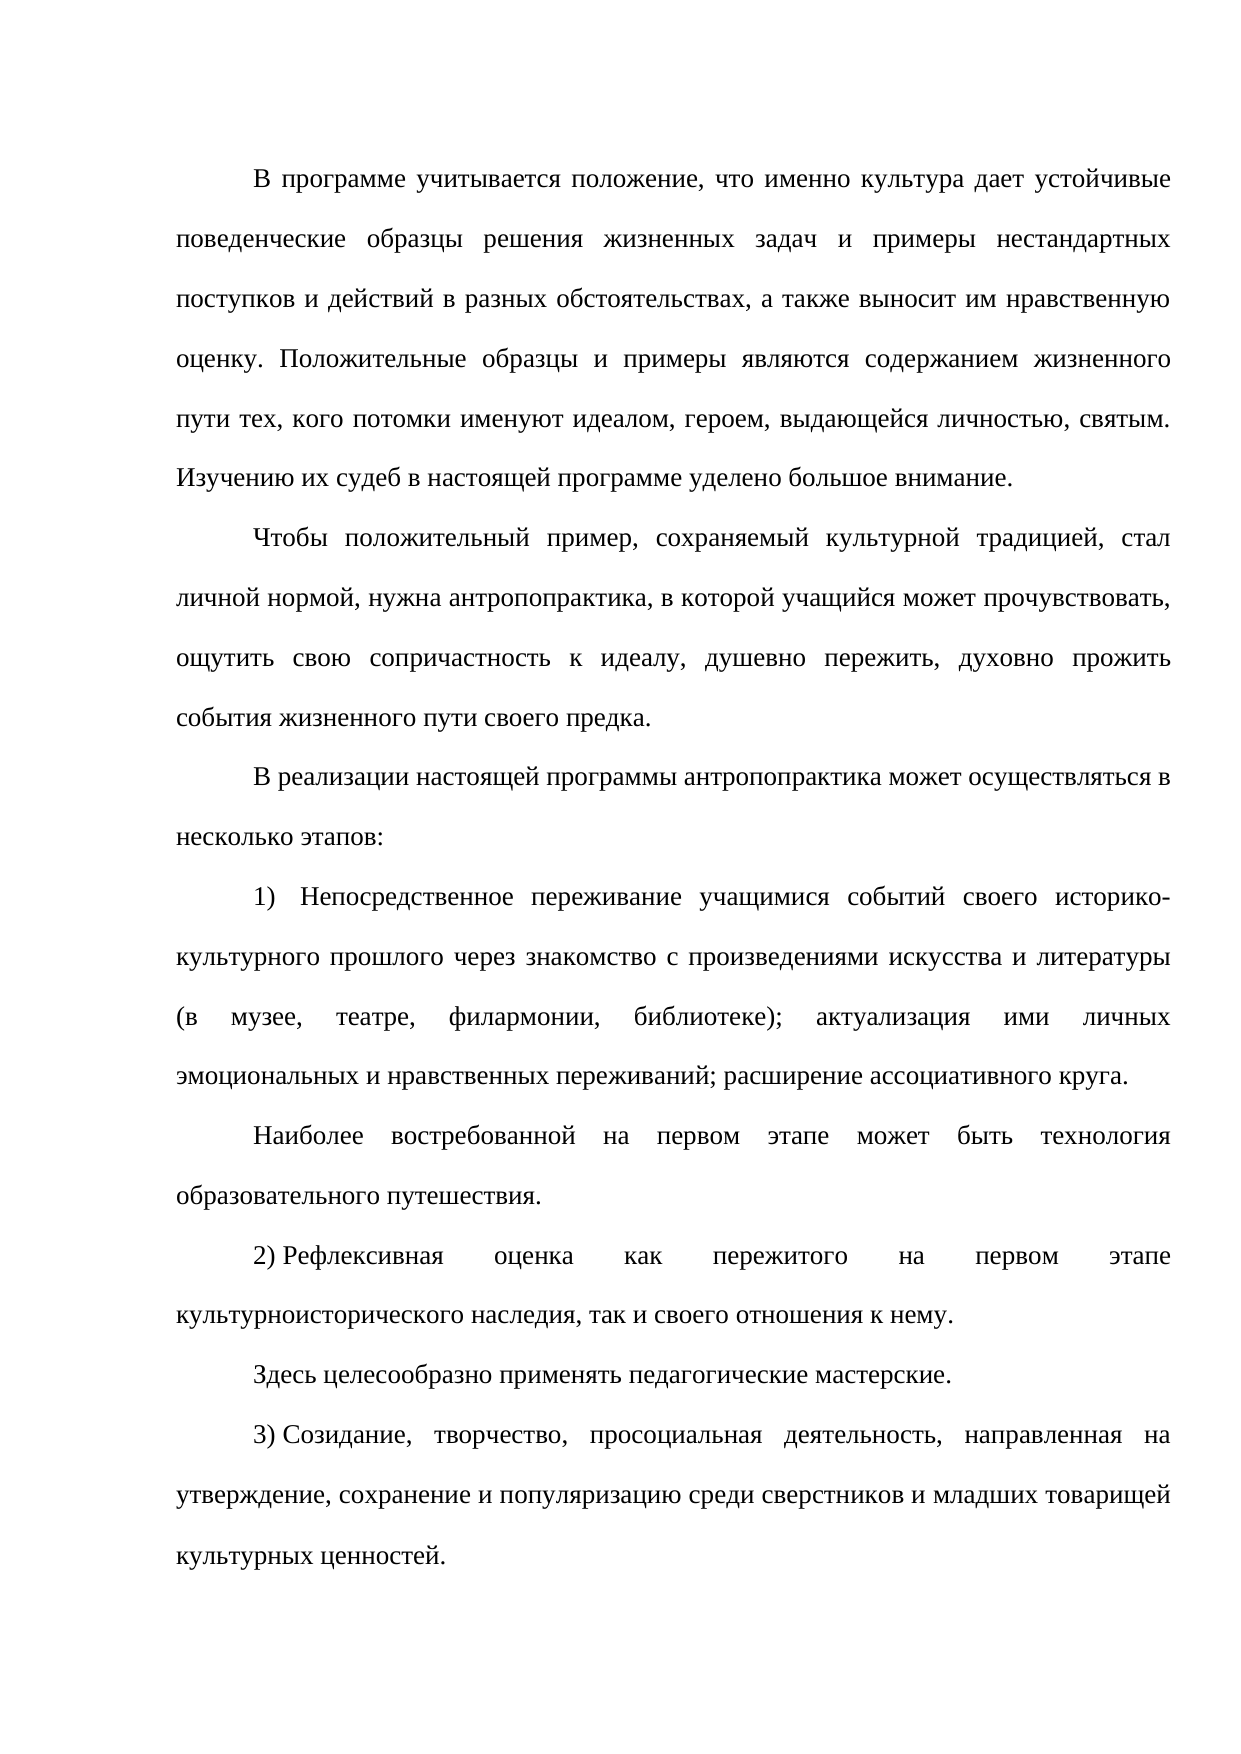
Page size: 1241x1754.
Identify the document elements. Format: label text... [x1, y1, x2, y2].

text В программе учитывается положение, что именно культура дает устойчивые поведенческие образцы решения жизненных задач и примеры нестандартных поступков и действий в разных обстоятельствах, а также выносит им нравственную оценку. Положительные образцы и примеры являются содержанием жизненного пути тех, кого потомки именуют идеалом, героем, выдающейся личностью, святым. Изучению их судеб в настоящей программе уделено большое внимание. [176, 163, 1172, 493]
text Наиболее востребованной на первом этапе может быть технология образовательного путешествия. [176, 1119, 1172, 1210]
list Непосредственное переживание учащимися событий своего историко-культурного прошлого через знакомство с произведениями искусства и литературы (в музее, театре, филармонии, библиотеке); актуализация ими личных эмоциональных и нравственных переживаний; расширение ассоциативного круга. [176, 880, 1172, 1091]
text В реализации настоящей программы антропопрактика может осуществляться в несколько этапов: [176, 761, 1172, 851]
list Рефлексивная оценка как пережитого на первом этапе культурноисторического наследия, так и своего отношения к нему. [176, 1239, 1172, 1330]
text Чтобы положительный пример, сохраняемый культурной традицией, стал личной нормой, нужна антропопрактика, в которой учащийся может прочувствовать, ощутить свою сопричастность к идеалу, душевно пережить, духовно прожить события жизненного пути своего предка. [176, 521, 1172, 732]
list Созидание, творчество, просоциальная деятельность, направленная на утверждение, сохранение и популяризацию среди сверстников и младших товарищей культурных ценностей. [176, 1418, 1172, 1570]
text Здесь целесообразно применять педагогические мастерские. [176, 1358, 1172, 1389]
